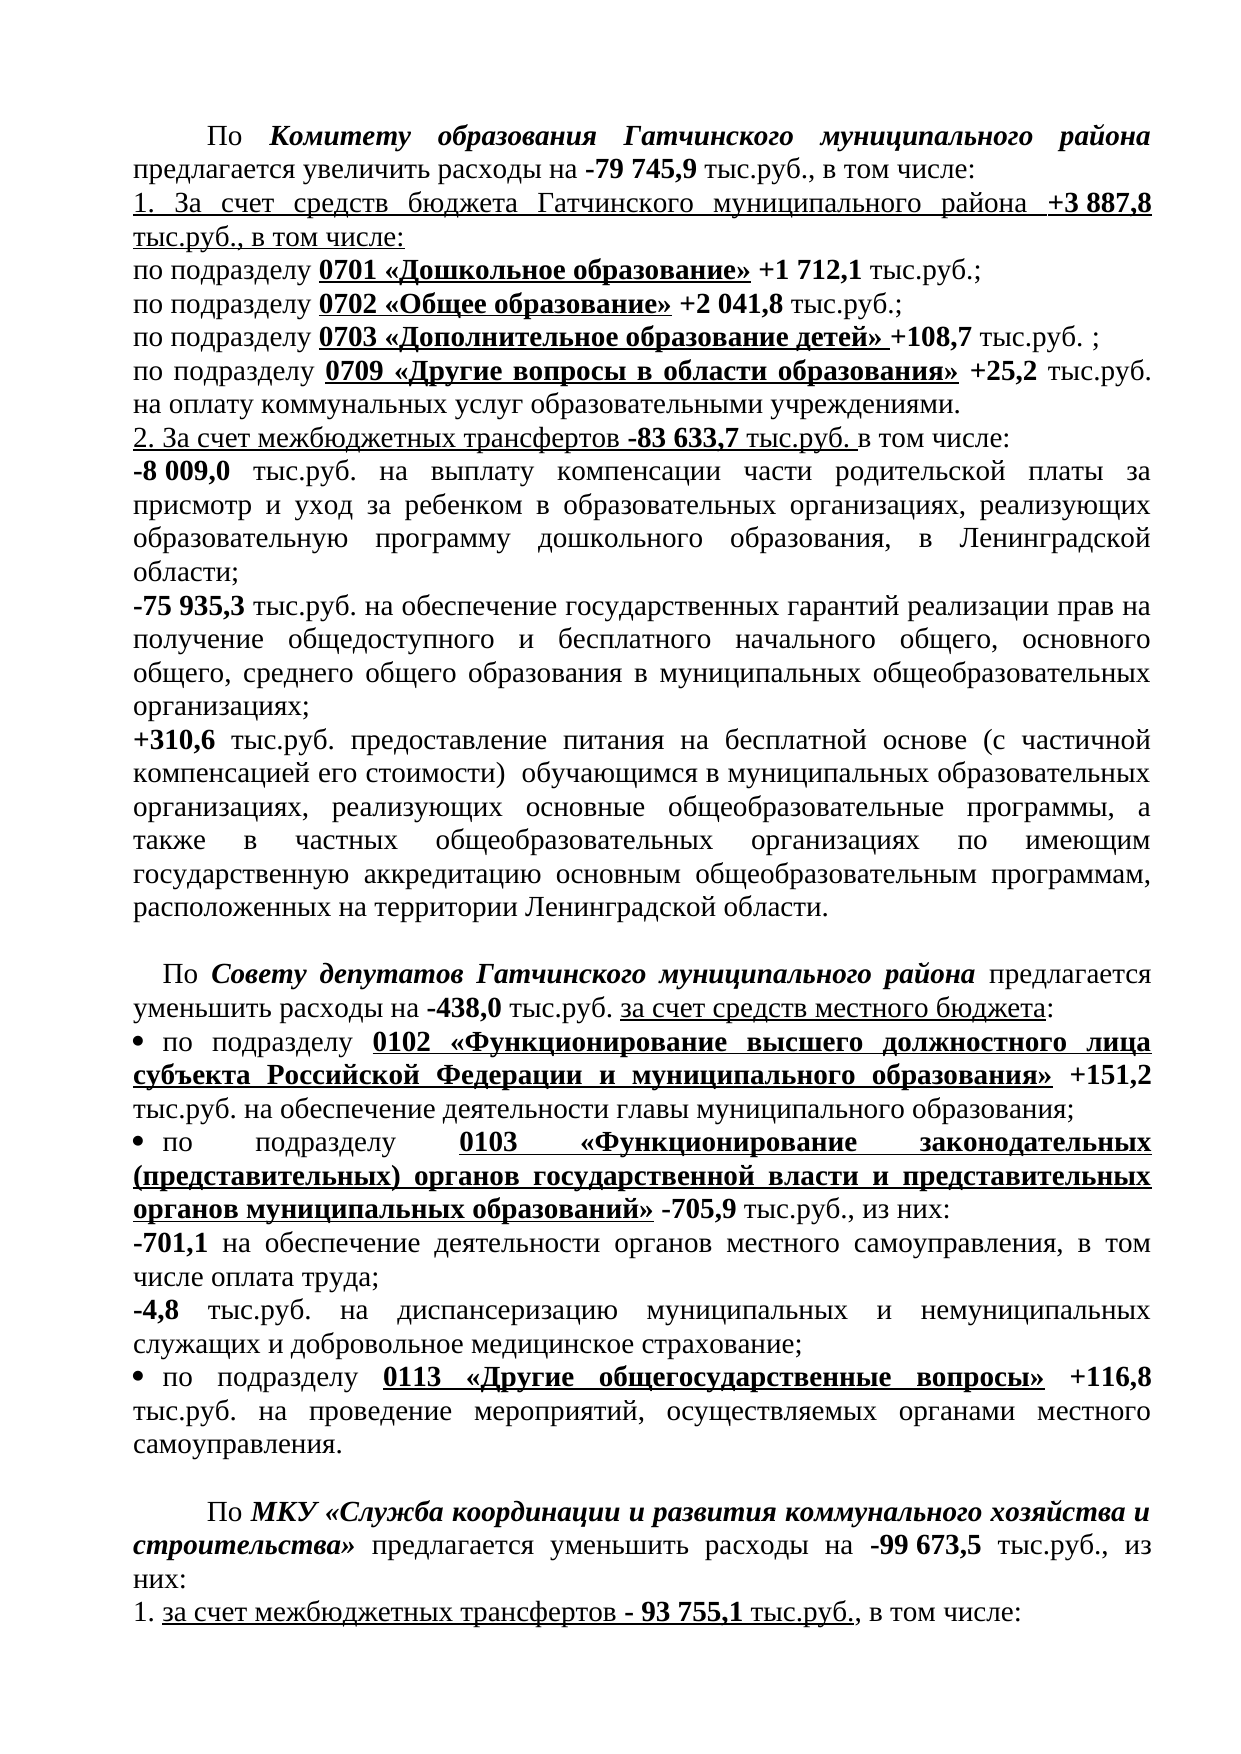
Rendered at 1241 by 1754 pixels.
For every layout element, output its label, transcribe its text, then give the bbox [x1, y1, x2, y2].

list по подразделу 0113 «Другие общегосударственные вопросы» +116,8 тыс.руб. на проведение мероприятий, осуществляемых органами местного самоуправления. [133, 1359, 1152, 1460]
text По Комитету образования Гатчинского муниципального района предлагается увеличить расходы на -79 745,9 тыс.руб., в том числе: [133, 118, 1152, 185]
text 2. За счет межбюджетных трансфертов -83 633,7 тыс.руб. в том числе: [133, 420, 1152, 453]
text 1. за счет межбюджетных трансфертов - 93 755,1 тыс.руб., в том числе: [133, 1594, 1152, 1628]
list по подразделу 0103 «Функционирование законодательных (представительных) органов государственной власти и представительных органов муниципальных образований» -705,9 тыс.руб., из них: [133, 1189, 1152, 1225]
list по подразделу 0103 «Функционирование законодательных (представительных) органов государственной власти и представительных органов муниципальных образований» -705,9 тыс.руб., из них: [133, 1124, 1152, 1187]
text По Совету депутатов Гатчинского муниципального района предлагается уменьшить расходы на -438,0 тыс.руб. за счет средств местного бюджета: [133, 957, 1152, 1024]
text По МКУ «Служба координации и развития коммунального хозяйства и строительства» предлагается уменьшить расходы на -99 673,5 тыс.руб., из них: [133, 1494, 1152, 1594]
text -4,8 тыс.руб. на диспансеризацию муниципальных и немуниципальных служащих и добровольное медицинское страхование; [133, 1292, 1152, 1359]
text +310,6 тыс.руб. предоставление питания на бесплатной основе (с частичной компенсацией его стоимости) обучающимся в муниципальных образовательных организациях, реализующих основные общеобразовательные программы, а также в частных общеобразовательных организациях по имеющим государственную аккредитацию основным общеобразовательным программам, расположенных на территории Ленинградской области. [133, 722, 1152, 923]
text 1. За счет средств бюджета Гатчинского муниципального района +3 887,8 тыс.руб., в том числе: [133, 185, 1152, 214]
list по подразделу 0102 «Функционирование высшего должностного лица субъекта Российской Федерации и муниципального образования» +151,2 тыс.руб. на обеспечение деятельности главы муниципального образования; [133, 1024, 1152, 1124]
text по подразделу 0703 «Дополнительное образование детей» +108,7 тыс.руб. ; [133, 319, 1152, 353]
text по подразделу 0702 «Общее образование» +2 041,8 тыс.руб.; [133, 286, 1152, 319]
text по подразделу 0709 «Другие вопросы в области образования» +25,2 тыс.руб. на оплату коммунальных услуг образовательными учреждениями. [133, 353, 1152, 420]
text -8 009,0 тыс.руб. на выплату компенсации части родительской платы за присмотр и уход за ребенком в образовательных организациях, реализующих образовательную программу дошкольного образования, в Ленинградской области; [133, 453, 1152, 588]
text -75 935,3 тыс.руб. на обеспечение государственных гарантий реализации прав на получение общедоступного и бесплатного начального общего, основного общего, среднего общего образования в муниципальных общеобразовательных организациях; [133, 588, 1152, 722]
text -701,1 на обеспечение деятельности органов местного самоуправления, в том числе оплата труда; [133, 1225, 1152, 1292]
text по подразделу 0701 «Дошкольное образование» +1 712,1 тыс.руб.; [133, 252, 1152, 286]
text 1. За счет средств бюджета Гатчинского муниципального района +3 887,8 тыс.руб., в том числе: [133, 215, 1152, 252]
